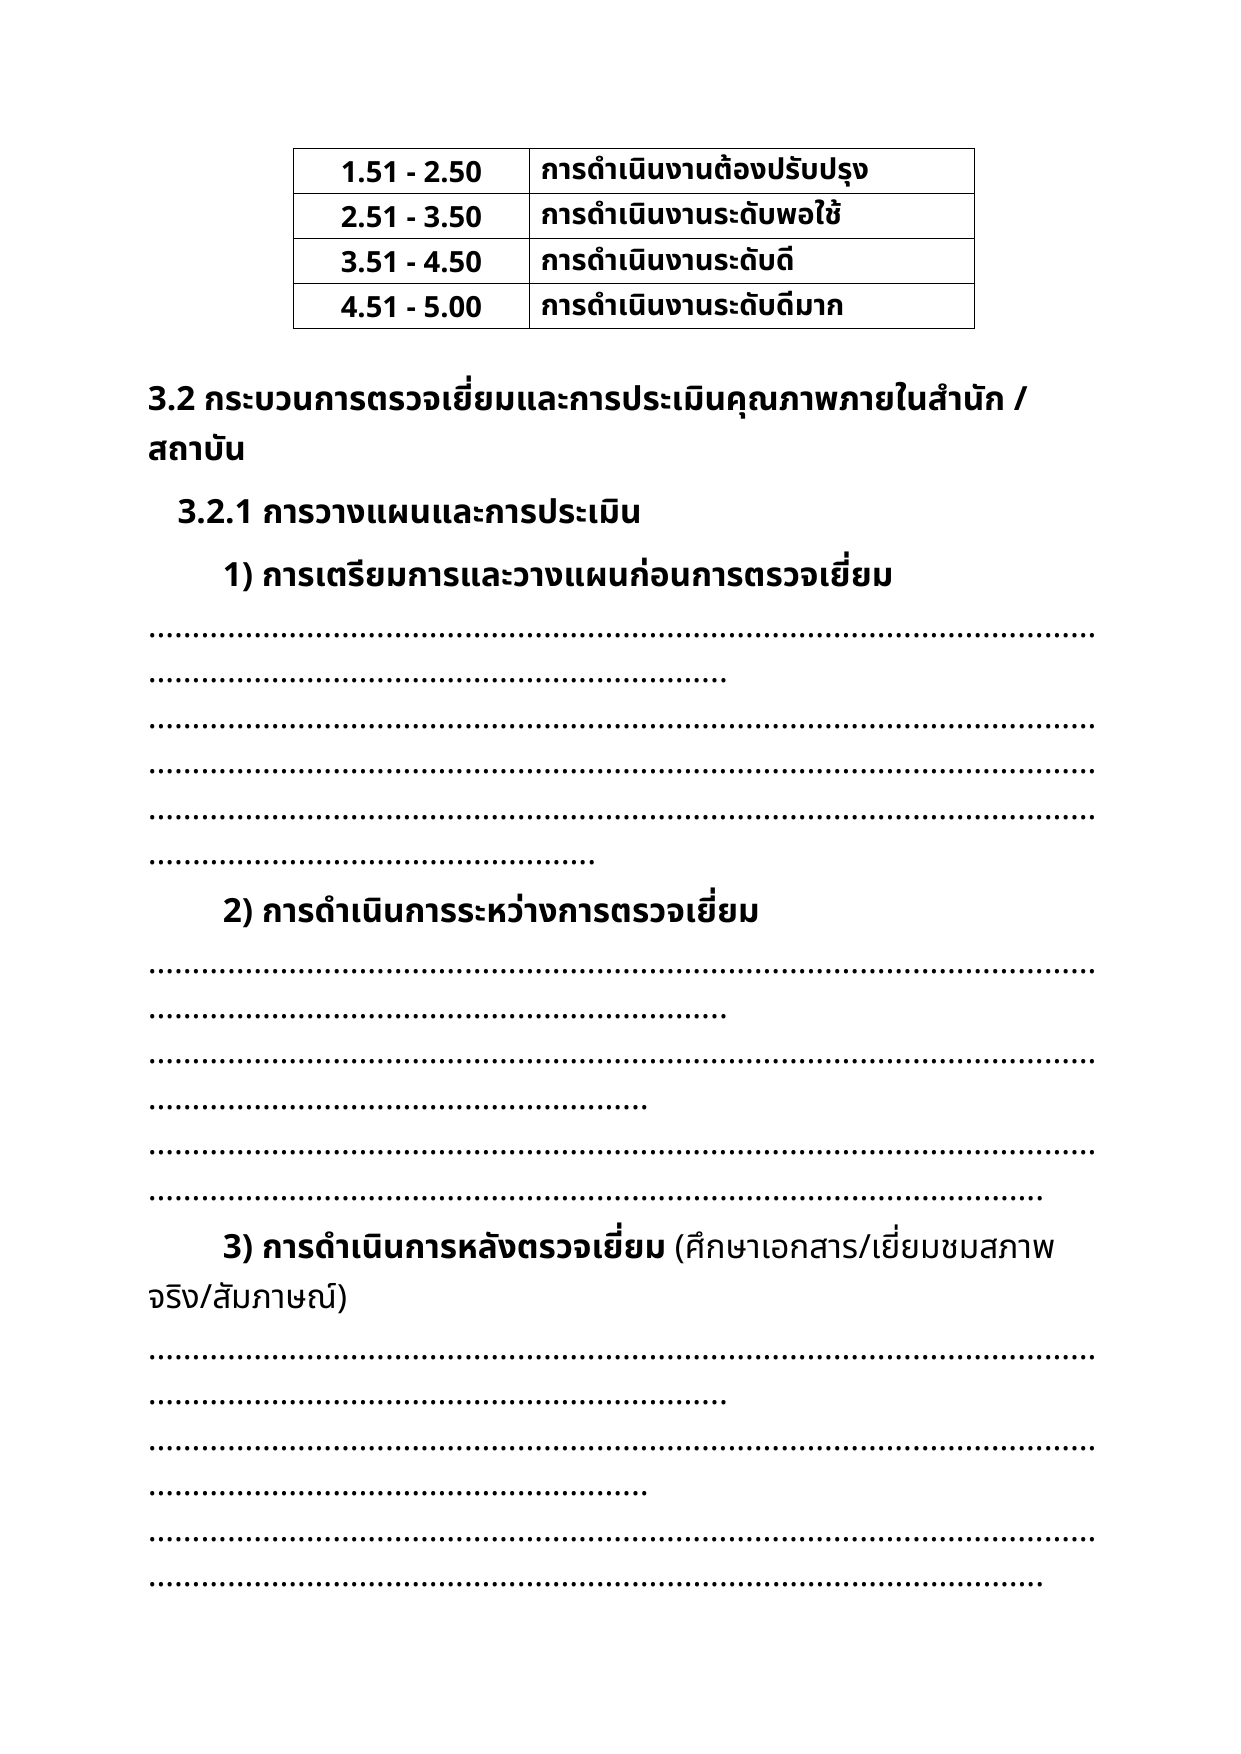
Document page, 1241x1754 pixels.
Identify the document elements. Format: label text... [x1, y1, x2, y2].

text 3) การดำเนินการหลังตรวจเยี่ยม (ศึกษาเอกสาร/เยี่ยมชมสภาพจริง/สัมภาษณ์) [148, 1222, 1122, 1324]
text ………………………………………………………………………………………………………………………………………………………...…………………………………………………………………………………………………………………………………………………………………………………………………………………………………………………………………………………………………..………………………………………. [148, 602, 1122, 874]
table_cell การดำเนินงานระดับดี [530, 239, 974, 283]
table_cell 1.51 - 2.50 [294, 149, 529, 193]
text 3.2.1 การวางแผนและการประเมิน [148, 488, 1122, 539]
table_cell 2.51 - 3.50 [294, 194, 529, 238]
list 1) การเตรียมการและวางแผนก่อนการตรวจเยี่ยม [223, 551, 1122, 602]
text 2) การดำเนินการระหว่างการตรวจเยี่ยม [148, 887, 1122, 937]
table_cell การดำเนินงานต้องปรับปรุง [530, 149, 974, 193]
table_cell 3.51 - 4.50 [294, 239, 529, 283]
text 3.2 กระบวนการตรวจเยี่ยมและการประเมินคุณภาพภายในสำนัก / สถาบัน [148, 374, 1122, 476]
table_cell การดำเนินงานระดับดีมาก [530, 284, 974, 328]
table_cell 4.51 - 5.00 [294, 284, 529, 328]
table_cell การดำเนินงานระดับพอใช้ [530, 194, 974, 238]
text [148, 1324, 1122, 1596]
